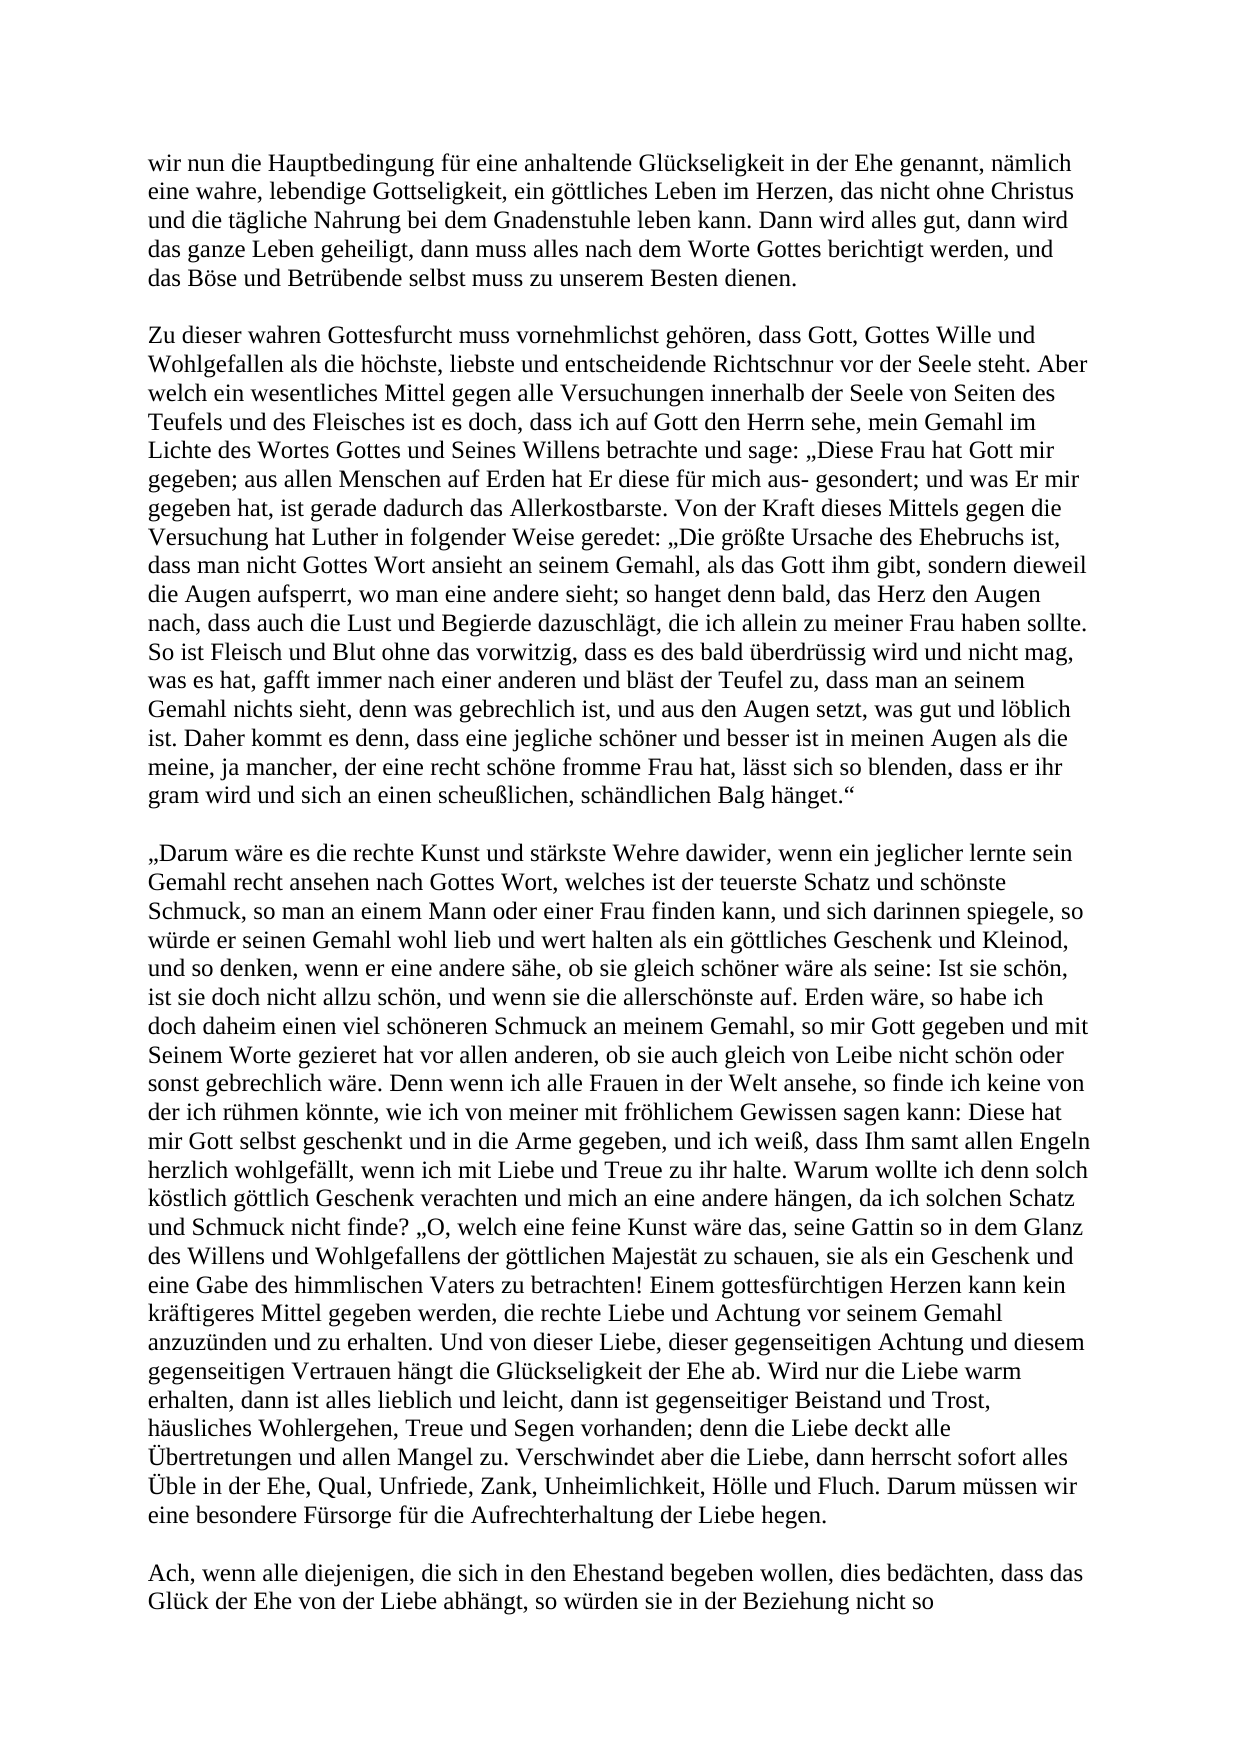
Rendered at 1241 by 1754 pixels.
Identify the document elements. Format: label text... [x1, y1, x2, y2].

text „Darum wäre es die rechte Kunst und stärkste Wehre dawider, wenn ein jeglicher lernte sein Gemahl recht ansehen nach Gottes Wort, welches ist der teuerste Schatz und schönste Schmuck, so man an einem Mann oder einer Frau finden kann, und sich darinnen spiegele, so würde er seinen Gemahl wohl lieb und wert halten als ein göttliches Geschenk und Kleinod, und so denken, wenn er eine andere sähe, ob sie gleich schöner wäre als seine: Ist sie schön, ist sie doch nicht allzu schön, und wenn sie die allerschönste auf. Erden wäre, so habe ich doch daheim einen viel schöneren Schmuck an meinem Gemahl, so mir Gott gegeben und mit Seinem Worte gezieret hat vor allen anderen, ob sie auch gleich von Leibe nicht schön oder sonst gebrechlich wäre. Denn wenn ich alle Frauen in der Welt ansehe, so finde ich keine von der ich rühmen könnte, wie ich von meiner mit fröhlichem Gewissen sagen kann: Diese hat mir Gott selbst geschenkt und in die Arme gegeben, und ich weiß, dass Ihm samt allen Engeln herzlich wohlgefällt, wenn ich mit Liebe und Treue zu ihr halte. Warum wollte ich denn solch köstlich göttlich Geschenk verachten und mich an eine andere hängen, da ich solchen Schatz und Schmuck nicht finde? „O, welch eine feine Kunst wäre das, seine Gattin so in dem Glanz des Willens und Wohlgefallens der göttlichen Majestät zu schauen, sie als ein Geschenk und eine Gabe des himmlischen Vaters zu betrachten! Einem gottesfürchtigen Herzen kann kein kräftigeres Mittel gegeben werden, die rechte Liebe und Achtung vor seinem Gemahl anzuzünden und zu erhalten. Und von dieser Liebe, dieser gegenseitigen Achtung und diesem gegenseitigen Vertrauen hängt die Glückseligkeit der Ehe ab. Wird nur die Liebe warm erhalten, dann ist alles lieblich und leicht, dann ist gegenseitiger Beistand und Trost, häusliches Wohlergehen, Treue und Segen vorhanden; denn die Liebe deckt alle Übertretungen und allen Mangel zu. Verschwindet aber die Liebe, dann herrscht sofort alles Üble in der Ehe, Qual, Unfriede, Zank, Unheimlichkeit, Hölle und Fluch. Darum müssen wir eine besondere Fürsorge für die Aufrechterhaltung der Liebe hegen. [148, 838, 1093, 1528]
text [148, 148, 1093, 291]
text Zu dieser wahren Gottesfurcht muss vornehmlichst gehören, dass Gott, Gottes Wille und Wohlgefallen als die höchste, liebste und entscheidende Richtschnur vor der Seele steht. Aber welch ein wesentliches Mittel gegen alle Versuchungen innerhalb der Seele von Seiten des Teufels und des Fleisches ist es doch, dass ich auf Gott den Herrn sehe, mein Gemahl im Lichte des Wortes Gottes und Seines Willens betrachte und sage: „Diese Frau hat Gott mir gegeben; aus allen Menschen auf Erden hat Er diese für mich aus- gesondert; und was Er mir gegeben hat, ist gerade dadurch das Allerkostbarste. Von der Kraft dieses Mittels gegen die Versuchung hat Luther in folgender Weise geredet: „Die größte Ursache des Ehebruchs ist, dass man nicht Gottes Wort ansieht an seinem Gemahl, als das Gott ihm gibt, sondern dieweil die Augen aufsperrt, wo man eine andere sieht; so hanget denn bald, das Herz den Augen nach, dass auch die Lust und Begierde dazuschlägt, die ich allein zu meiner Frau haben sollte. So ist Fleisch und Blut ohne das vorwitzig, dass es des bald überdrüssig wird und nicht mag, was es hat, gafft immer nach einer anderen und bläst der Teufel zu, dass man an seinem Gemahl nichts sieht, denn was gebrechlich ist, und aus den Augen setzt, was gut und löblich ist. Daher kommt es denn, dass eine jegliche schöner und besser ist in meinen Augen als die meine, ja mancher, der eine recht schöne fromme Frau hat, lässt sich so blenden, dass er ihr gram wird und sich an einen scheußlichen, schändlichen Balg hänget.“ [148, 321, 1093, 809]
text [148, 1558, 1093, 1615]
